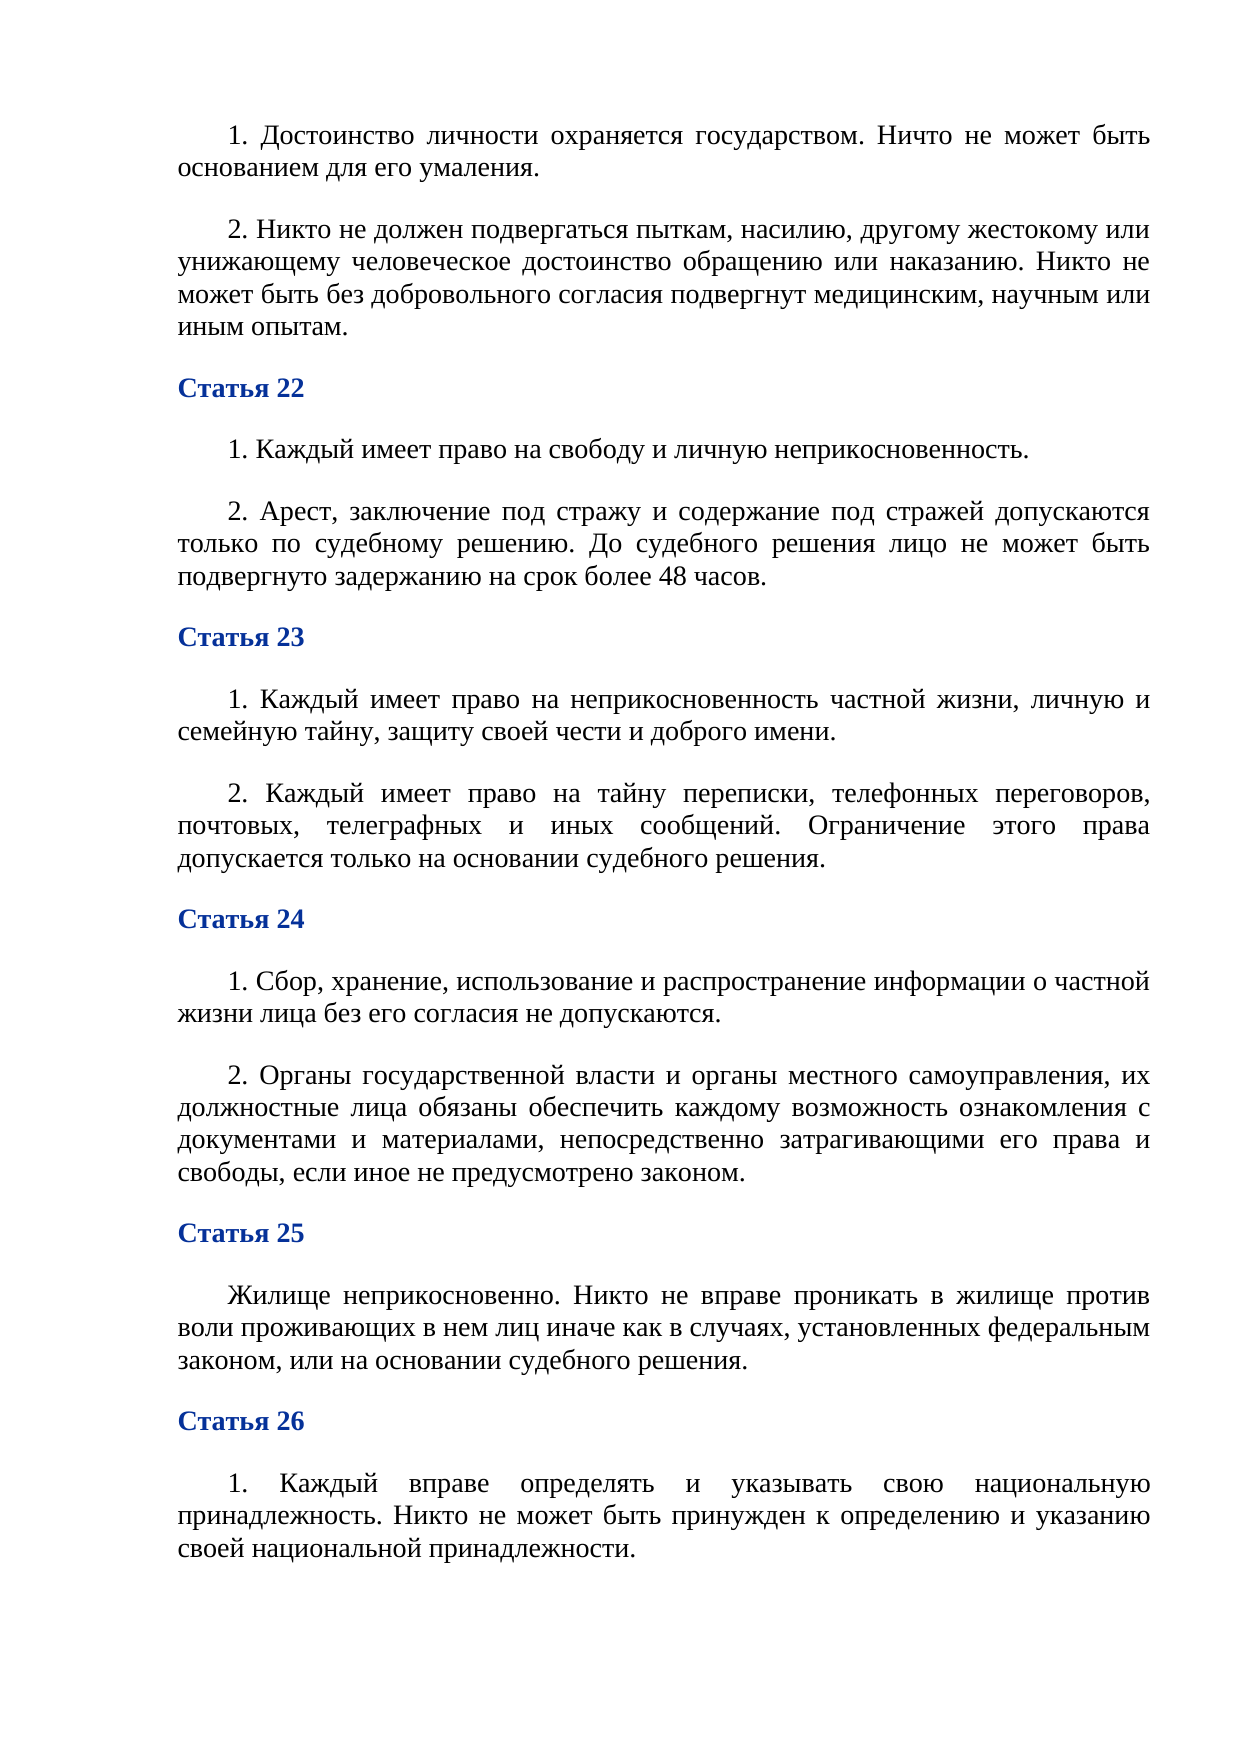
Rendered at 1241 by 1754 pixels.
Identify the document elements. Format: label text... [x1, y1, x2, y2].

text 1. Каждый имеет право на свободу и личную неприкосновенность. [177, 432, 1152, 465]
text Статья 25 [177, 1216, 1152, 1249]
text Жилище неприкосновенно. Никто не вправе проникать в жилище против воли проживающих в нем лиц иначе как в случаях, установленных федеральным законом, или на основании судебного решения. [177, 1278, 1152, 1375]
text Статья 22 [177, 371, 1152, 403]
text 1. Каждый вправе определять и указывать свою национальную принадлежность. Никто не может быть принужден к определению и указанию своей национальной принадлежности. [177, 1466, 1152, 1563]
text 1. Сбор, хранение, использование и распространение информации о частной жизни лица без его согласия не допускаются. [177, 964, 1152, 1028]
text 1. Каждый имеет право на неприкосновенность частной жизни, личную и семейную тайну, защиту своей чести и доброго имени. [177, 682, 1152, 747]
text Статья 26 [177, 1404, 1152, 1437]
text 2. Органы государственной власти и органы местного самоуправления, их должностные лица обязаны обеспечить каждому возможность ознакомления с документами и материалами, непосредственно затрагивающими его права и свободы, если иное не предусмотрено законом. [177, 1058, 1152, 1187]
text Статья 24 [177, 902, 1152, 934]
text 1. Достоинство личности охраняется государством. Ничто не может быть основанием для его умаления. [177, 118, 1152, 183]
text Статья 23 [177, 620, 1152, 653]
text 2. Никто не должен подвергаться пыткам, насилию, другому жестокому или унижающему человеческое достоинство обращению или наказанию. Никто не может быть без добровольного согласия подвергнут медицинским, научным или иным опытам. [177, 212, 1152, 342]
text 2. Каждый имеет право на тайну переписки, телефонных переговоров, почтовых, телеграфных и иных сообщений. Ограничение этого права допускается только на основании судебного решения. [177, 776, 1152, 873]
text 2. Арест, заключение под стражу и содержание под стражей допускаются только по судебному решению. До судебного решения лицо не может быть подвергнуто задержанию на срок более 48 часов. [177, 494, 1152, 591]
